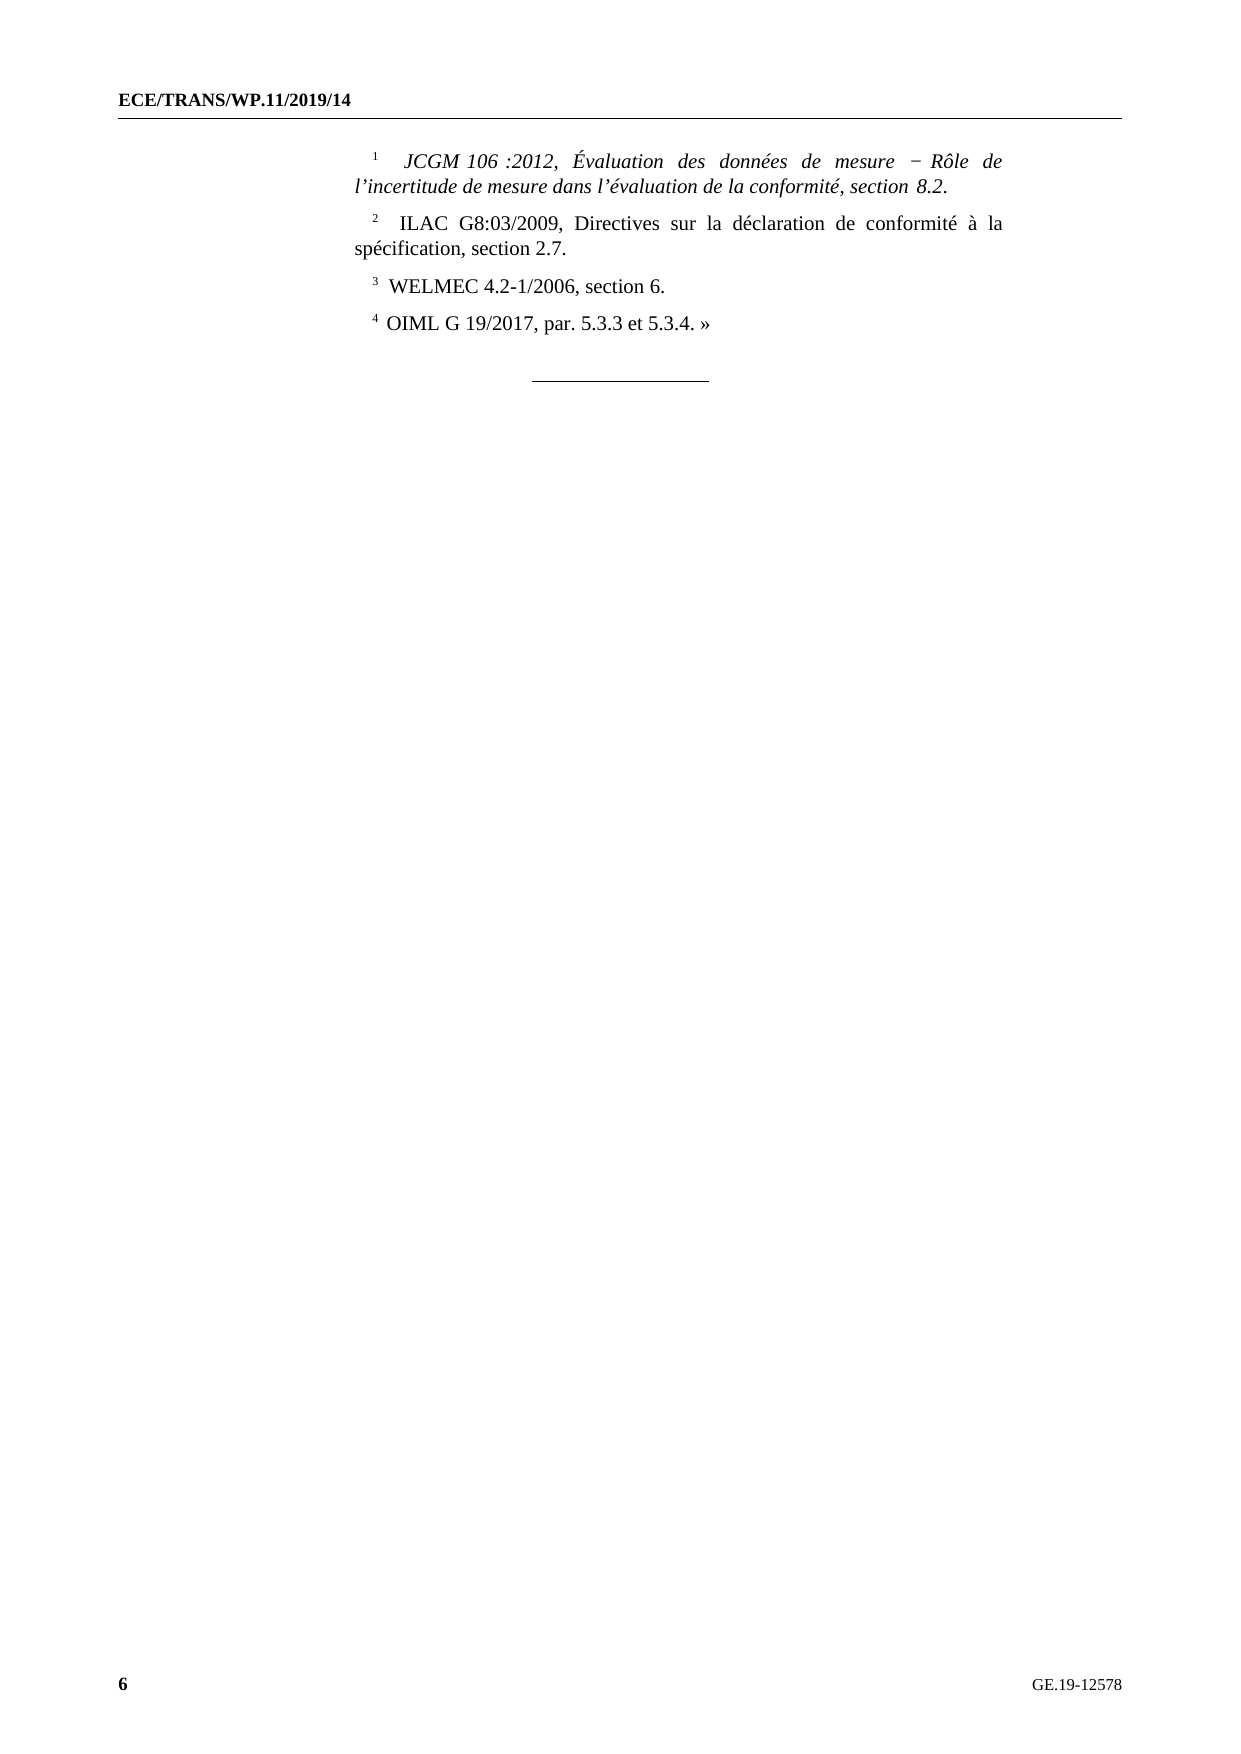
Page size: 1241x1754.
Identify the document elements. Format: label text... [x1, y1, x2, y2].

text 1 JCGM 106 :2012, Évaluation des données de mesure − Rôle de l’incertitude de mesure dans l’évaluation de la conformité, section 8.2. [354, 148, 1004, 198]
text 2 ILAC G8:03/2009, Directives sur la déclaration de conformité à la spécification, section 2.7. [354, 210, 1004, 260]
text 3 WELMEC 4.2-1/2006, section 6. [354, 273, 1004, 298]
text 4 OIML G 19/2017, par. 5.3.3 et 5.3.4. » [354, 310, 1004, 335]
